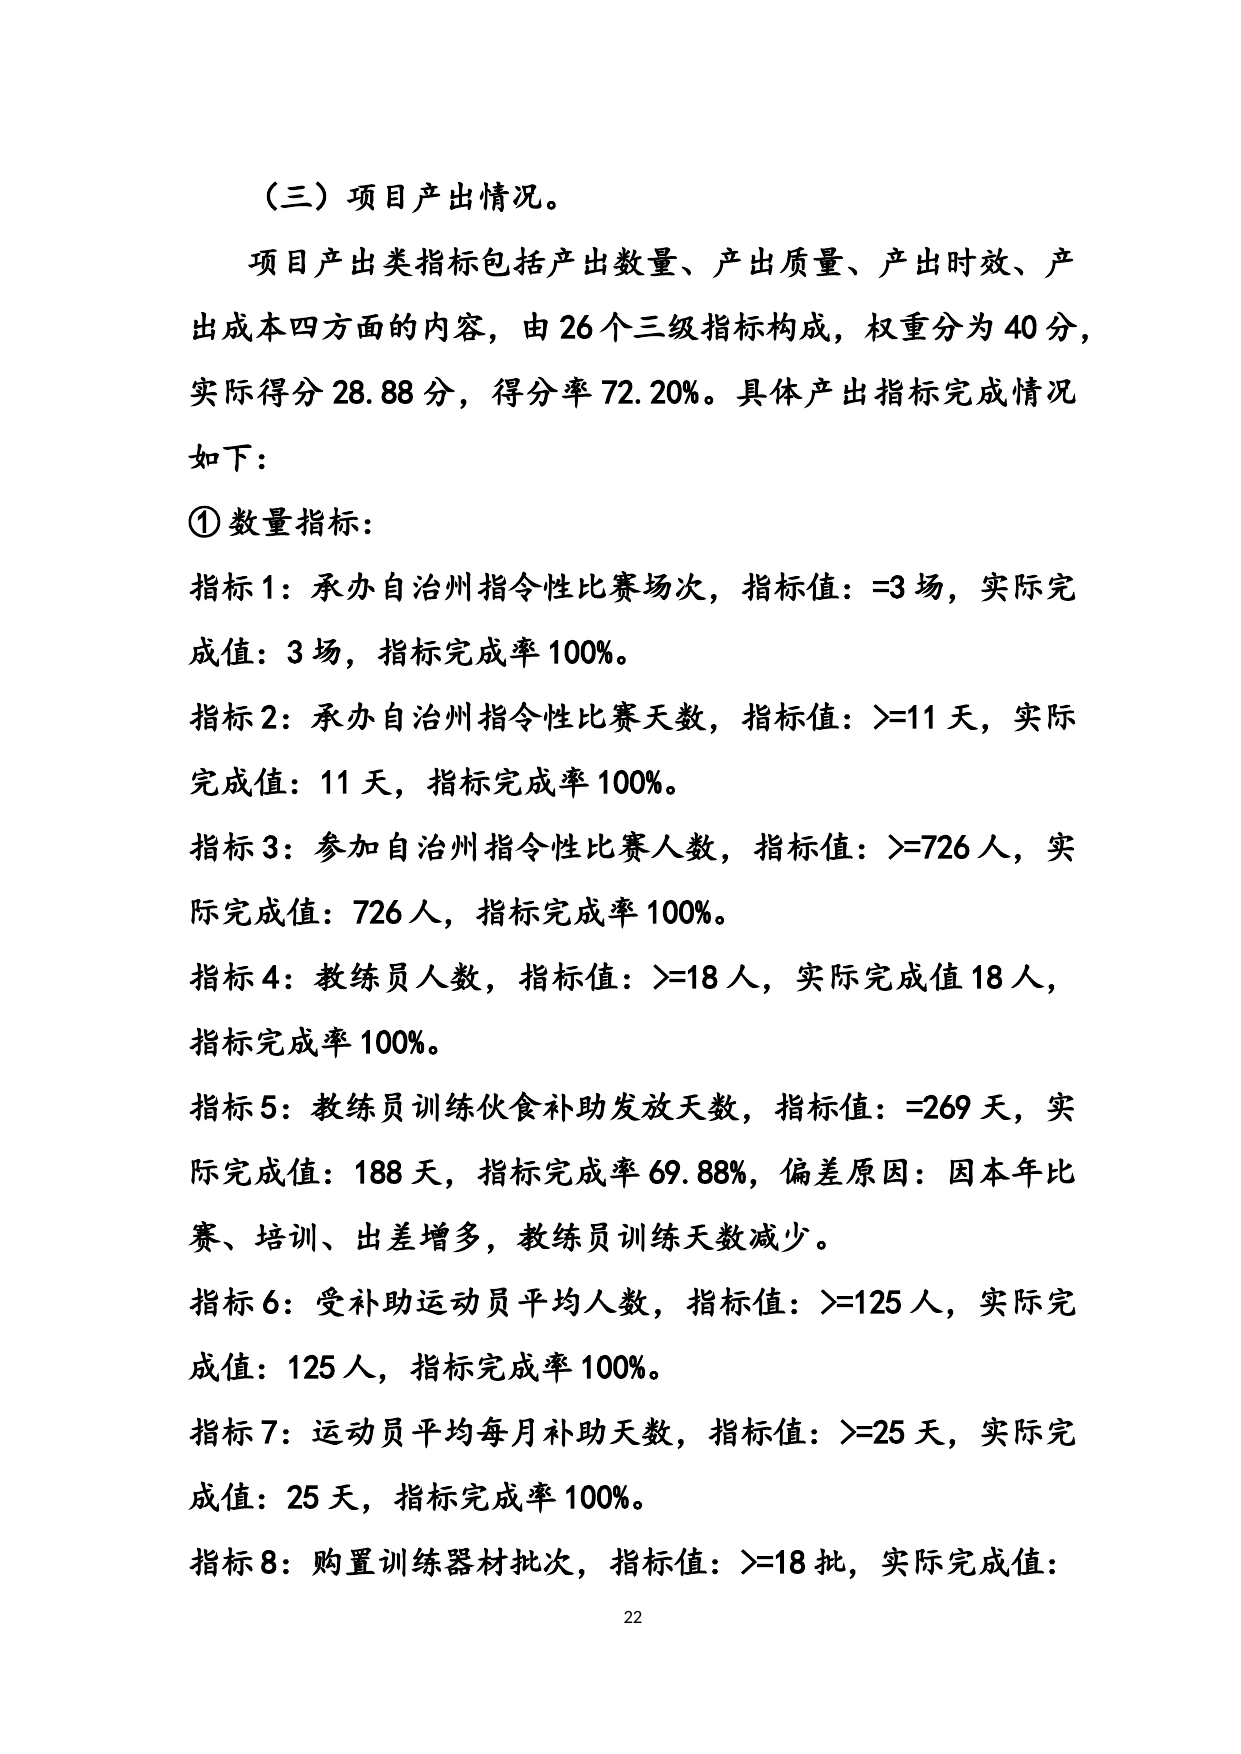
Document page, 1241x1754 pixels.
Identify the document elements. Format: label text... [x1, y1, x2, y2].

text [187, 227, 1078, 1592]
text （三）项目产出情况。 [187, 162, 1078, 227]
